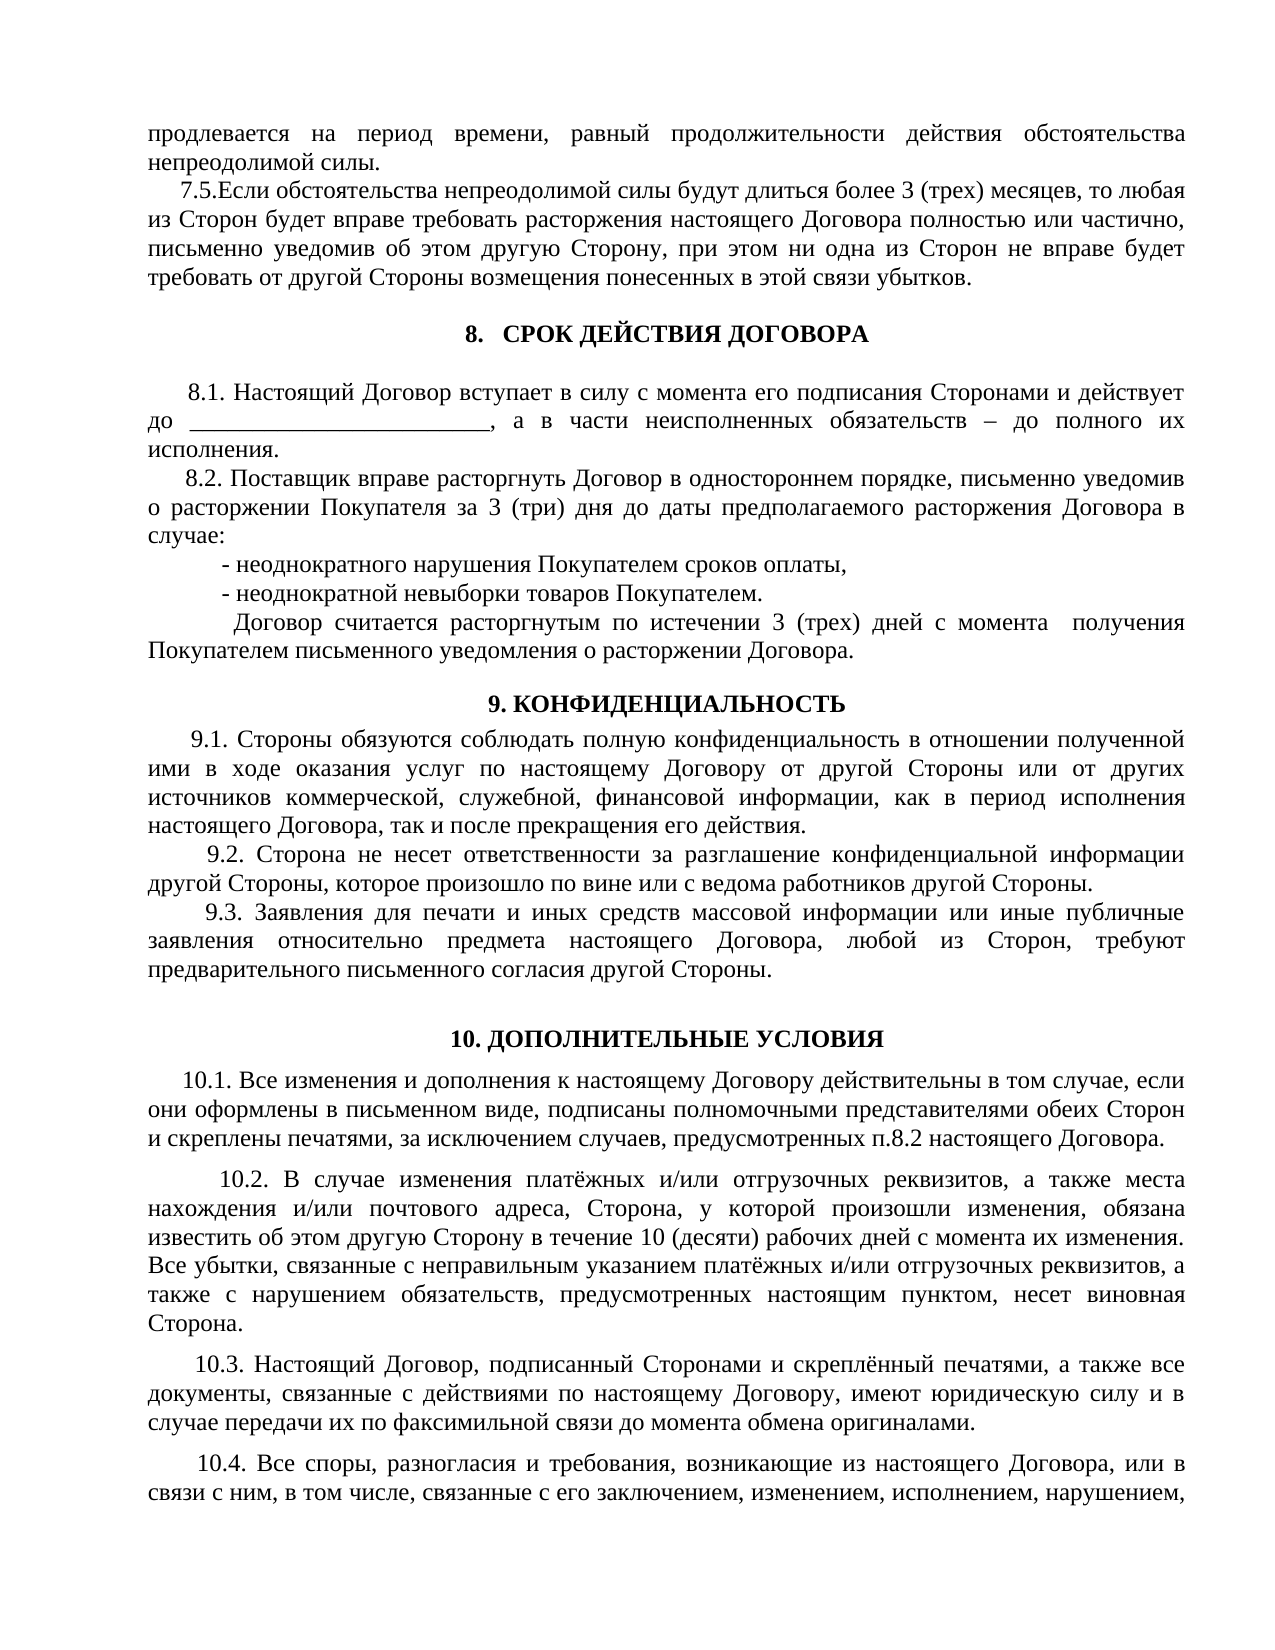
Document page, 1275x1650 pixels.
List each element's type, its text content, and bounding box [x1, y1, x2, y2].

text - неоднократного нарушения Покупателем сроков оплаты, [148, 549, 1186, 578]
text - неоднократной невыборки товаров Покупателем. [148, 578, 1186, 607]
text 7.5.Если обстоятельства непреодолимой силы будут длиться более 3 (трех) месяцев, то любая из Сторон будет вправе требовать расторжения настоящего Договора полностью или частично, письменно уведомив об этом другую Сторону, при этом ни одна из Сторон не вправе будет требовать от другой Стороны возмещения понесенных в этой связи убытков. [148, 176, 1186, 291]
list СРОК ДЕЙСТВИЯ ДОГОВОРА [148, 319, 1186, 348]
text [148, 1448, 1186, 1506]
text Договор считается расторгнутым по истечении 3 (трех) дней с момента получения Покупателем письменного уведомления о расторжении Договора. [148, 607, 1186, 664]
text 9.3. Заявления для печати и иных средств массовой информации или иные публичные заявления относительно предмета настоящего Договора, любой из Сторон, требуют предварительного письменного согласия другой Стороны. [148, 897, 1186, 983]
text 9.1. Стороны обязуются соблюдать полную конфиденциальность в отношении полученной ими в ходе оказания услуг по настоящему Договору от другой Стороны или от других источников коммерческой, служебной, финансовой информации, как в период исполнения настоящего Договора, так и после прекращения его действия. [148, 724, 1186, 839]
text 8.2. Поставщик вправе расторгнуть Договор в одностороннем порядке, письменно уведомив о расторжении Покупателя за 3 (три) дня до даты предполагаемого расторжения Договора в случае: [148, 463, 1186, 549]
text 10.2. В случае изменения платёжных и/или отгрузочных реквизитов, а также места нахождения и/или почтового адреса, Сторона, у которой произошли изменения, обязана известить об этом другую Сторону в течение 10 (десяти) рабочих дней с момента их изменения. Все убытки, связанные с неправильным указанием платёжных и/или отгрузочных реквизитов, а также с нарушением обязательств, предусмотренных настоящим пунктом, несет виновная Сторона. [148, 1164, 1186, 1337]
text 9.2. Сторона не несет ответственности за разглашение конфиденциальной информации другой Стороны, которое произошло по вине или с ведома работников другой Стороны. [148, 839, 1186, 897]
text 10.1. Все изменения и дополнения к настоящему Договору действительны в том случае, если они оформлены в письменном виде, подписаны полномочными представителями обеих Сторон и скреплены печатями, за исключением случаев, предусмотренных п.8.2 настоящего Договора. [148, 1066, 1186, 1152]
text 10. ДОПОЛНИТЕЛЬНЫЕ УСЛОВИЯ [148, 1024, 1186, 1053]
subtitle 9. КОНФИДЕНЦИАЛЬНОСТЬ [148, 689, 1186, 718]
text 10.3. Настоящий Договор, подписанный Сторонами и скреплённый печатями, а также все документы, связанные с действиями по настоящему Договору, имеют юридическую силу и в случае передачи их по факсимильной связи до момента обмена оригиналами. [148, 1349, 1186, 1436]
text 8.1. Настоящий Договор вступает в силу с момента его подписания Сторонами и действует до ________________________, а в части неисполненных обязательств – до полного их исполнения. [148, 377, 1186, 463]
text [148, 118, 1186, 176]
